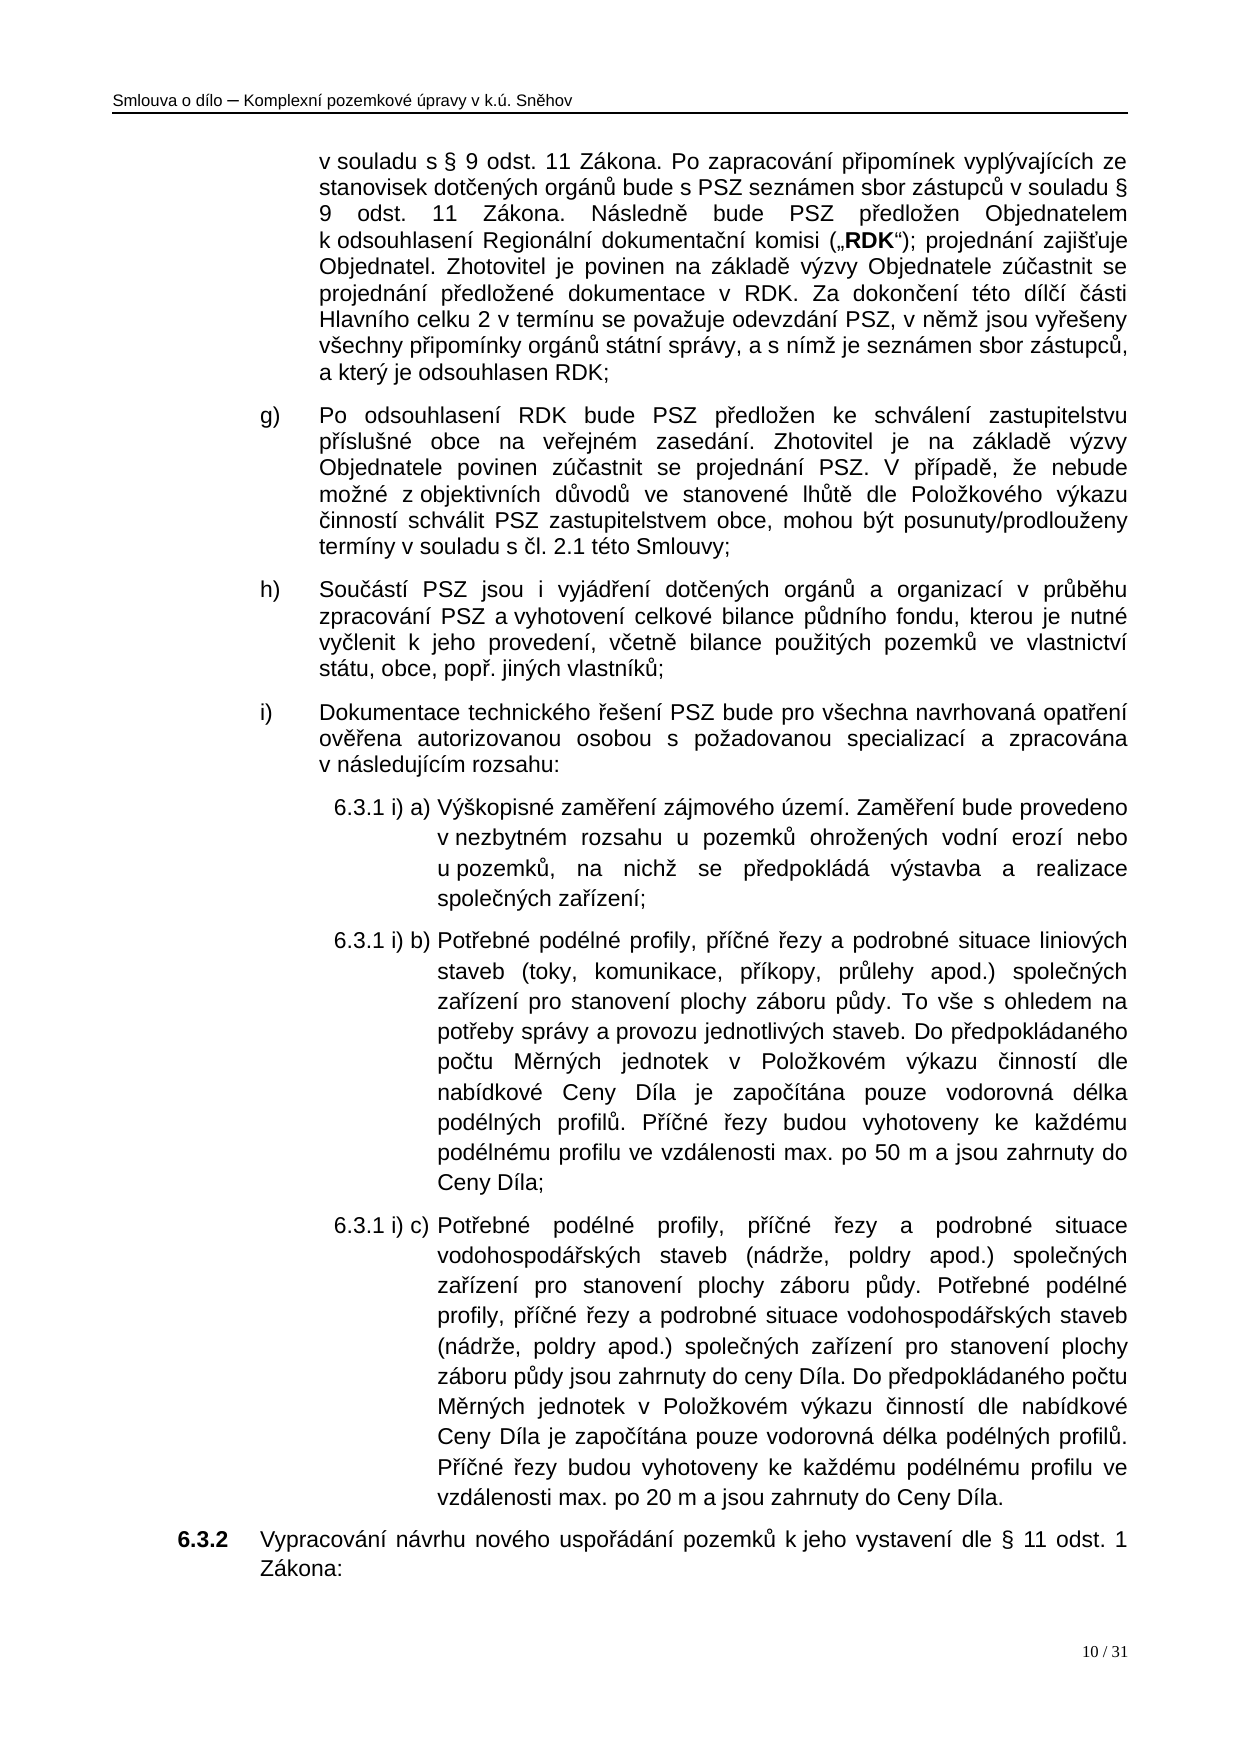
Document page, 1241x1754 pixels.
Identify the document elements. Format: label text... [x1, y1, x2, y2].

list Součástí PSZ jsou i vyjádření dotčených orgánů a organizací v průběhu zpracování PSZ a vyhotovení celkové bilance půdního fondu, kterou je nutné vyčlenit k jeho provedení, včetně bilance použitých pozemků ve vlastnictví státu, obce, popř. jiných vlastníků; [260, 576, 1128, 682]
list Potřebné podélné profily, příčné řezy a podrobné situace vodohospodářských staveb (nádrže, poldry apod.) společných zařízení pro stanovení plochy záboru půdy. Potřebné podélné profily, příčné řezy a podrobné situace vodohospodářských staveb (nádrže, poldry apod.) společných zařízení pro stanovení plochy záboru půdy jsou zahrnuty do ceny Díla. Do předpokládaného počtu Měrných jednotek v Položkovém výkazu činností dle nabídkové Ceny Díla je započítána pouze vodorovná délka podélných profilů. Příčné řezy budou vyhotoveny ke každému podélnému profilu ve vzdálenosti max. po 20 m a jsou zahrnuty do Ceny Díla. [334, 1212, 1128, 1510]
list Dokumentace technického řešení PSZ bude pro všechna navrhovaná opatření ověřena autorizovanou osobou s požadovanou specializací a zpracována v následujícím rozsahu: [260, 698, 1128, 777]
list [260, 148, 1128, 385]
list Výškopisné zaměření zájmového území. Zaměření bude provedeno v nezbytném rozsahu u pozemků ohrožených vodní erozí nebo u pozemků, na nichž se předpokládá výstavba a realizace společných zařízení; [334, 794, 1128, 911]
list Po odsouhlasení RDK bude PSZ předložen ke schválení zastupitelstvu příslušné obce na veřejném zasedání. Zhotovitel je na základě výzvy Objednatele povinen zúčastnit se projednání PSZ. V případě, že nebude možné z objektivních důvodů ve stanovené lhůtě dle Položkového výkazu činností schválit PSZ zastupitelstvem obce, mohou být posunuty/prodlouženy termíny v souladu s čl. 2.1 této Smlouvy; [260, 402, 1128, 560]
text Vypracování návrhu nového uspořádání pozemků k jeho vystavení dle § 11 odst. 1 Zákona: [177, 1526, 1128, 1581]
list Potřebné podélné profily, příčné řezy a podrobné situace liniových staveb (toky, komunikace, příkopy, průlehy apod.) společných zařízení pro stanovení plochy záboru půdy. To vše s ohledem na potřeby správy a provozu jednotlivých staveb. Do předpokládaného počtu Měrných jednotek v Položkovém výkazu činností dle nabídkové Ceny Díla je započítána pouze vodorovná délka podélných profilů. Příčné řezy budou vyhotoveny ke každému podélnému profilu ve vzdálenosti max. po 50 m a jsou zahrnuty do Ceny Díla; [334, 927, 1128, 1196]
